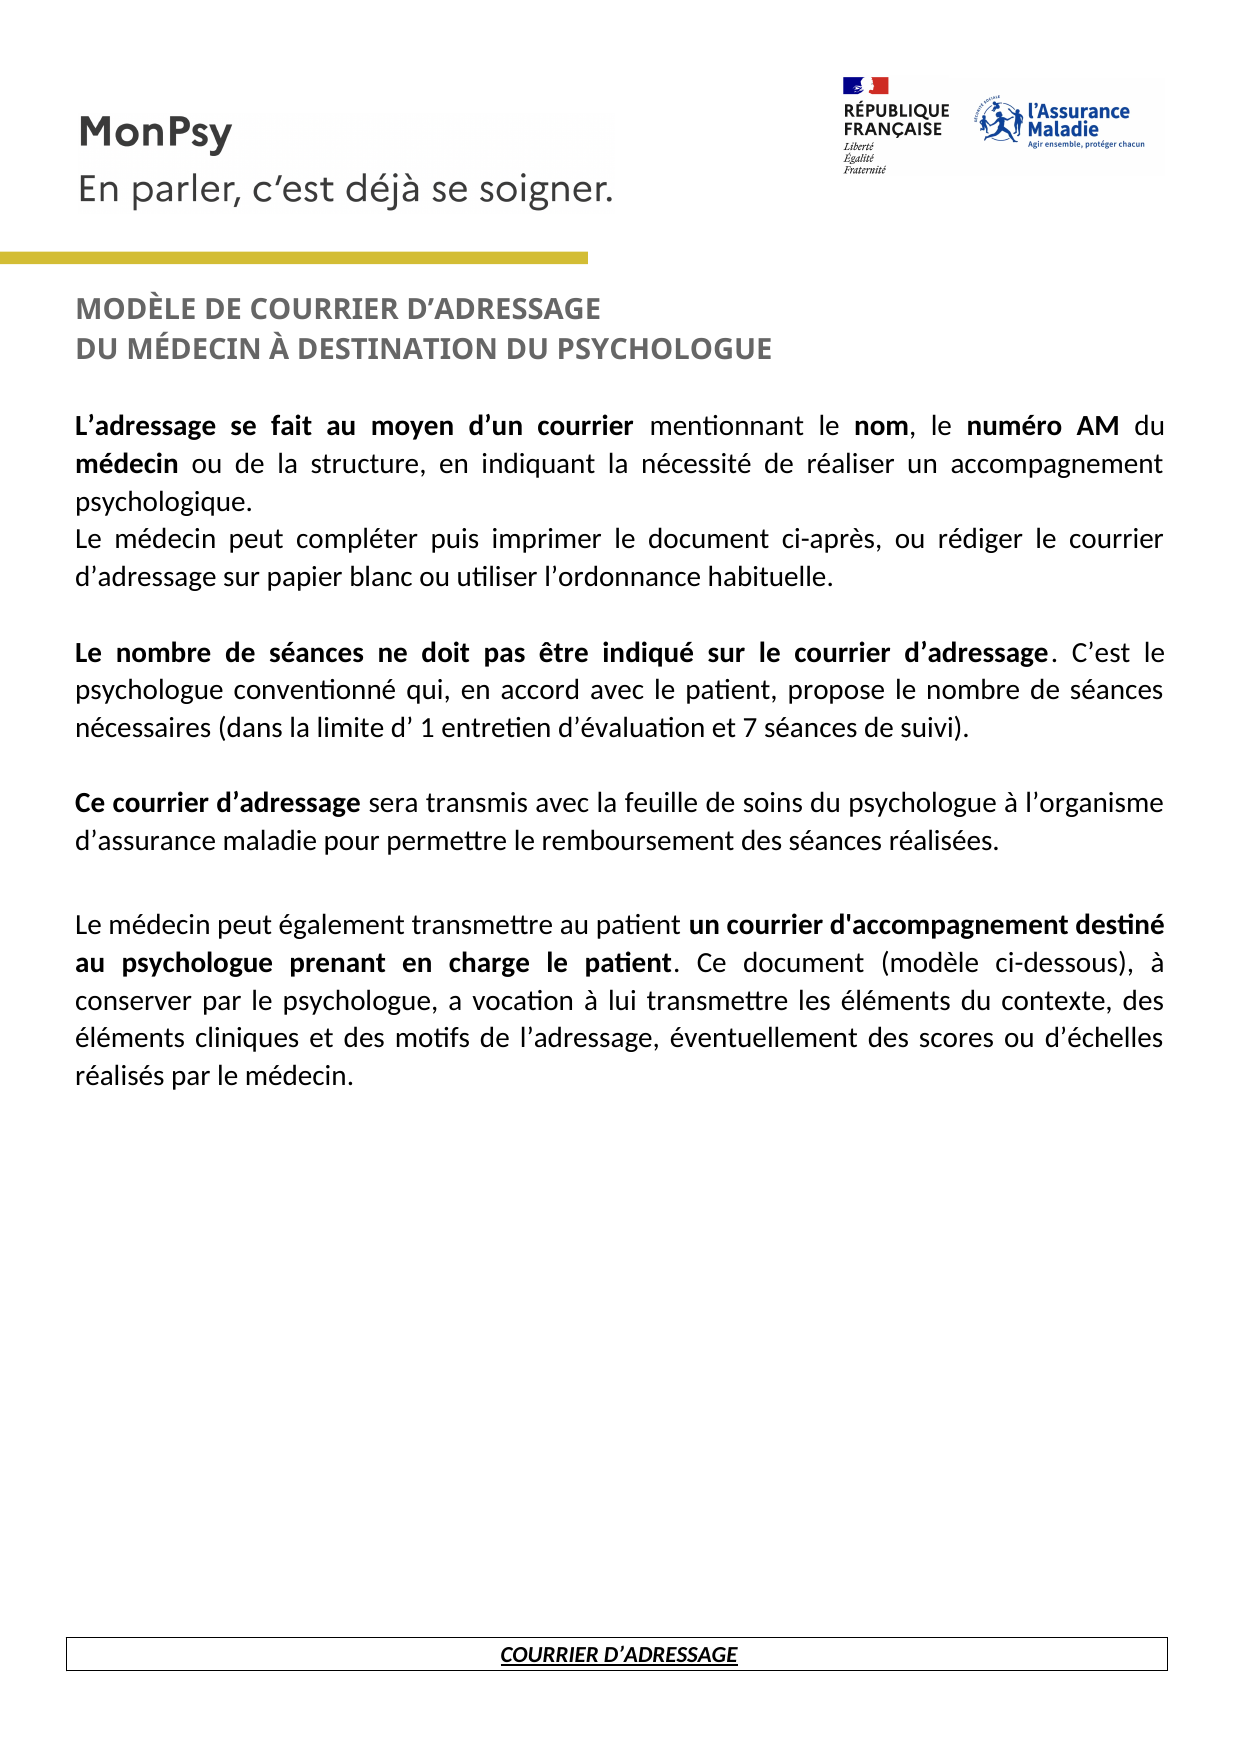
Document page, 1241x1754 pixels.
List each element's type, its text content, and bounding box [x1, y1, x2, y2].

picture [841, 75, 1166, 176]
text Le médecin peut compléter puis imprimer le document ci-après, ou rédiger le courrier d’adressage sur papier blanc ou utiliser l’ordonnance habituelle. [75, 521, 1165, 594]
text MODÈLE DE COURRIER D’ADRESSAGE [75, 288, 1165, 328]
text Le médecin peut également transmettre au patient un courrier d'accompagnement destiné au psychologue prenant en charge le patient. Ce document (modèle ci-dessous), à conserver par le psychologue, a vocation à lui transmettre les éléments du contexte, des éléments cliniques et des motifs de l’adressage, éventuellement des scores ou d’échelles réalisés par le médecin. [75, 906, 1165, 1093]
text L’adressage se fait au moyen d’un courrier mentionnant le nom, le numéro AM du médecin ou de la structure, en indiquant la nécessité de réaliser un accompagnement psychologique. [75, 407, 1165, 518]
text Ce courrier d’adressage sera transmis avec la feuille de soins du psychologue à l’organisme d’assurance maladie pour permettre le remboursement des séances réalisées. [75, 784, 1165, 858]
text DU MÉDECIN À DESTINATION DU PSYCHOLOGUE [75, 328, 1165, 368]
picture [78, 113, 615, 214]
text Le nombre de séances ne doit pas être indiqué sur le courrier d’adressage. C’est le psychologue conventionné qui, en accord avec le patient, propose le nombre de séances nécessaires (dans la limite d’ 1 entretien d’évaluation et 7 séances de suivi). [75, 634, 1165, 745]
text COURRIER D’ADRESSAGE [67, 1638, 1167, 1670]
